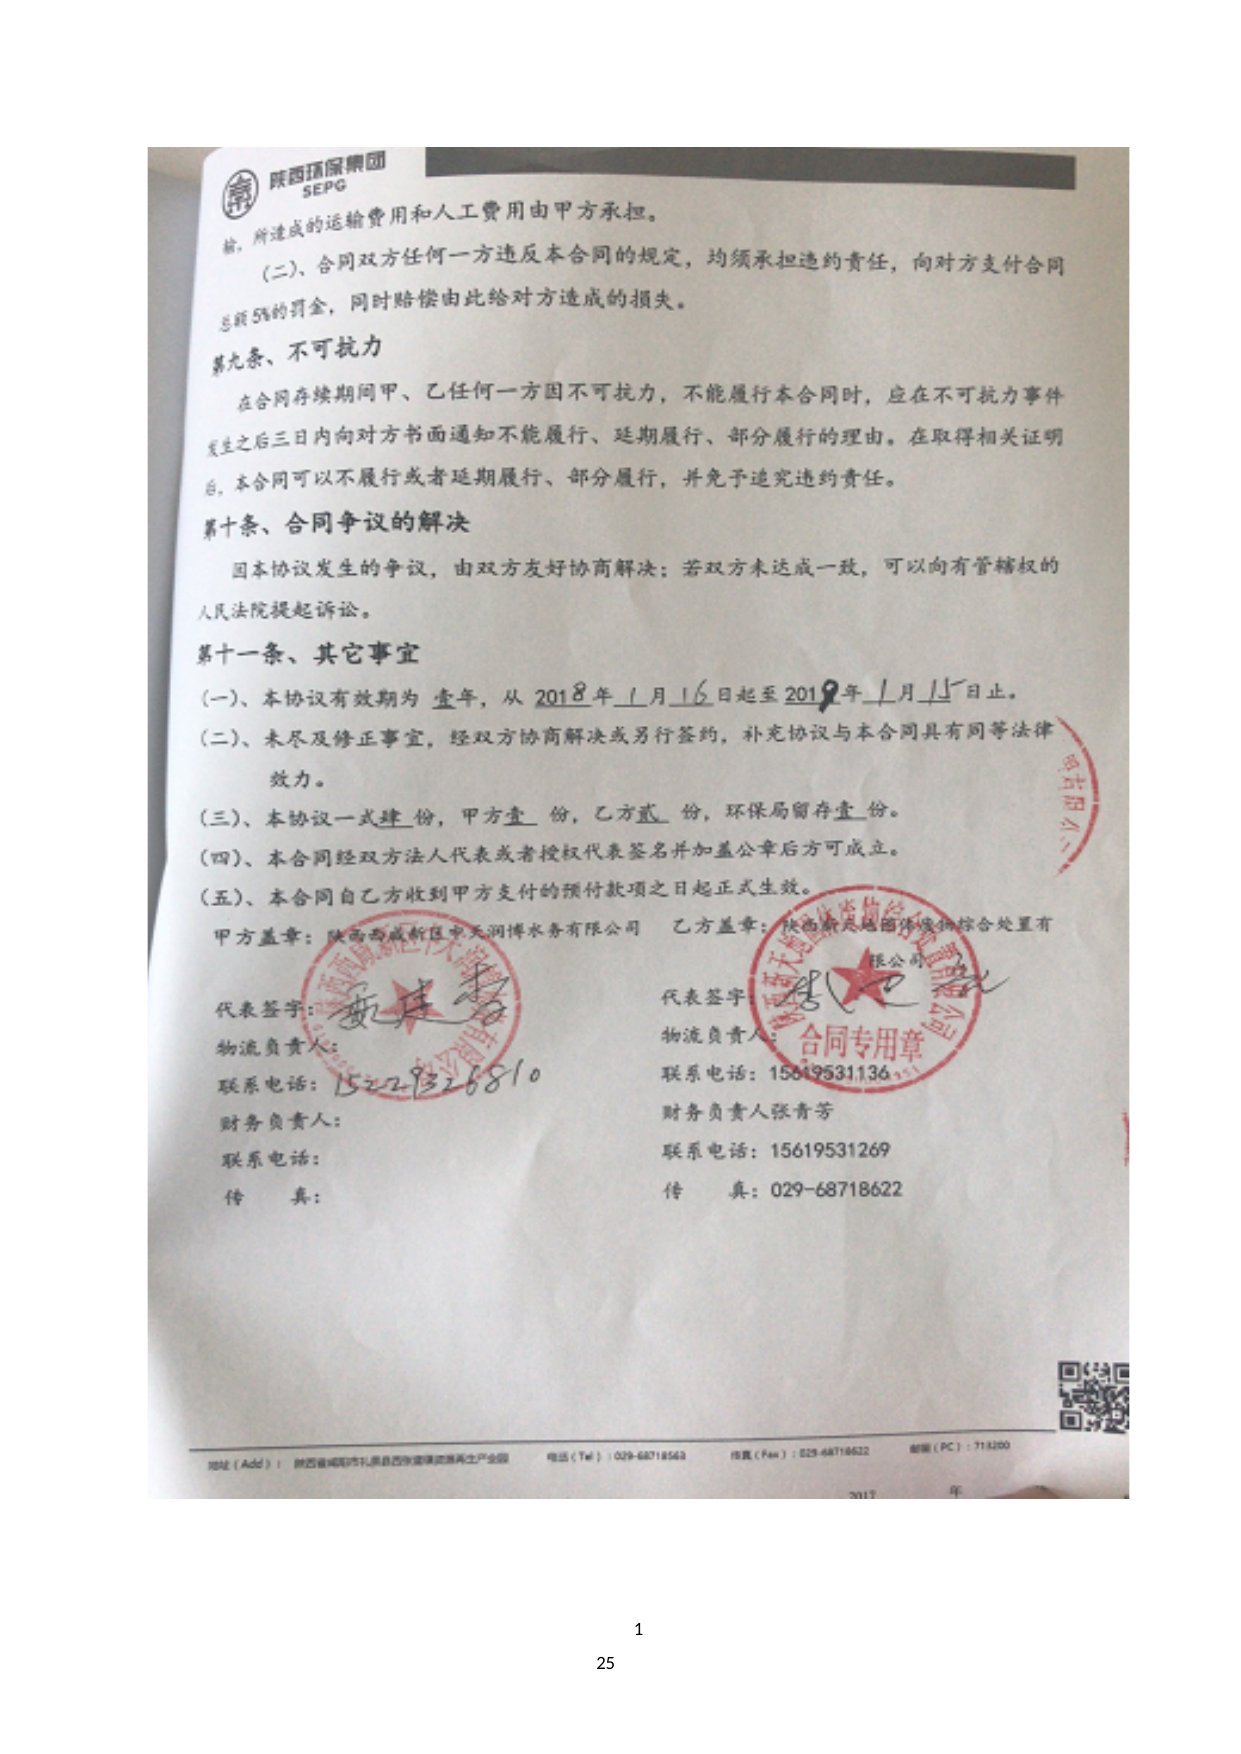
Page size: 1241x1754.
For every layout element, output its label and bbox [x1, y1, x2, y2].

picture [147, 147, 1130, 1499]
